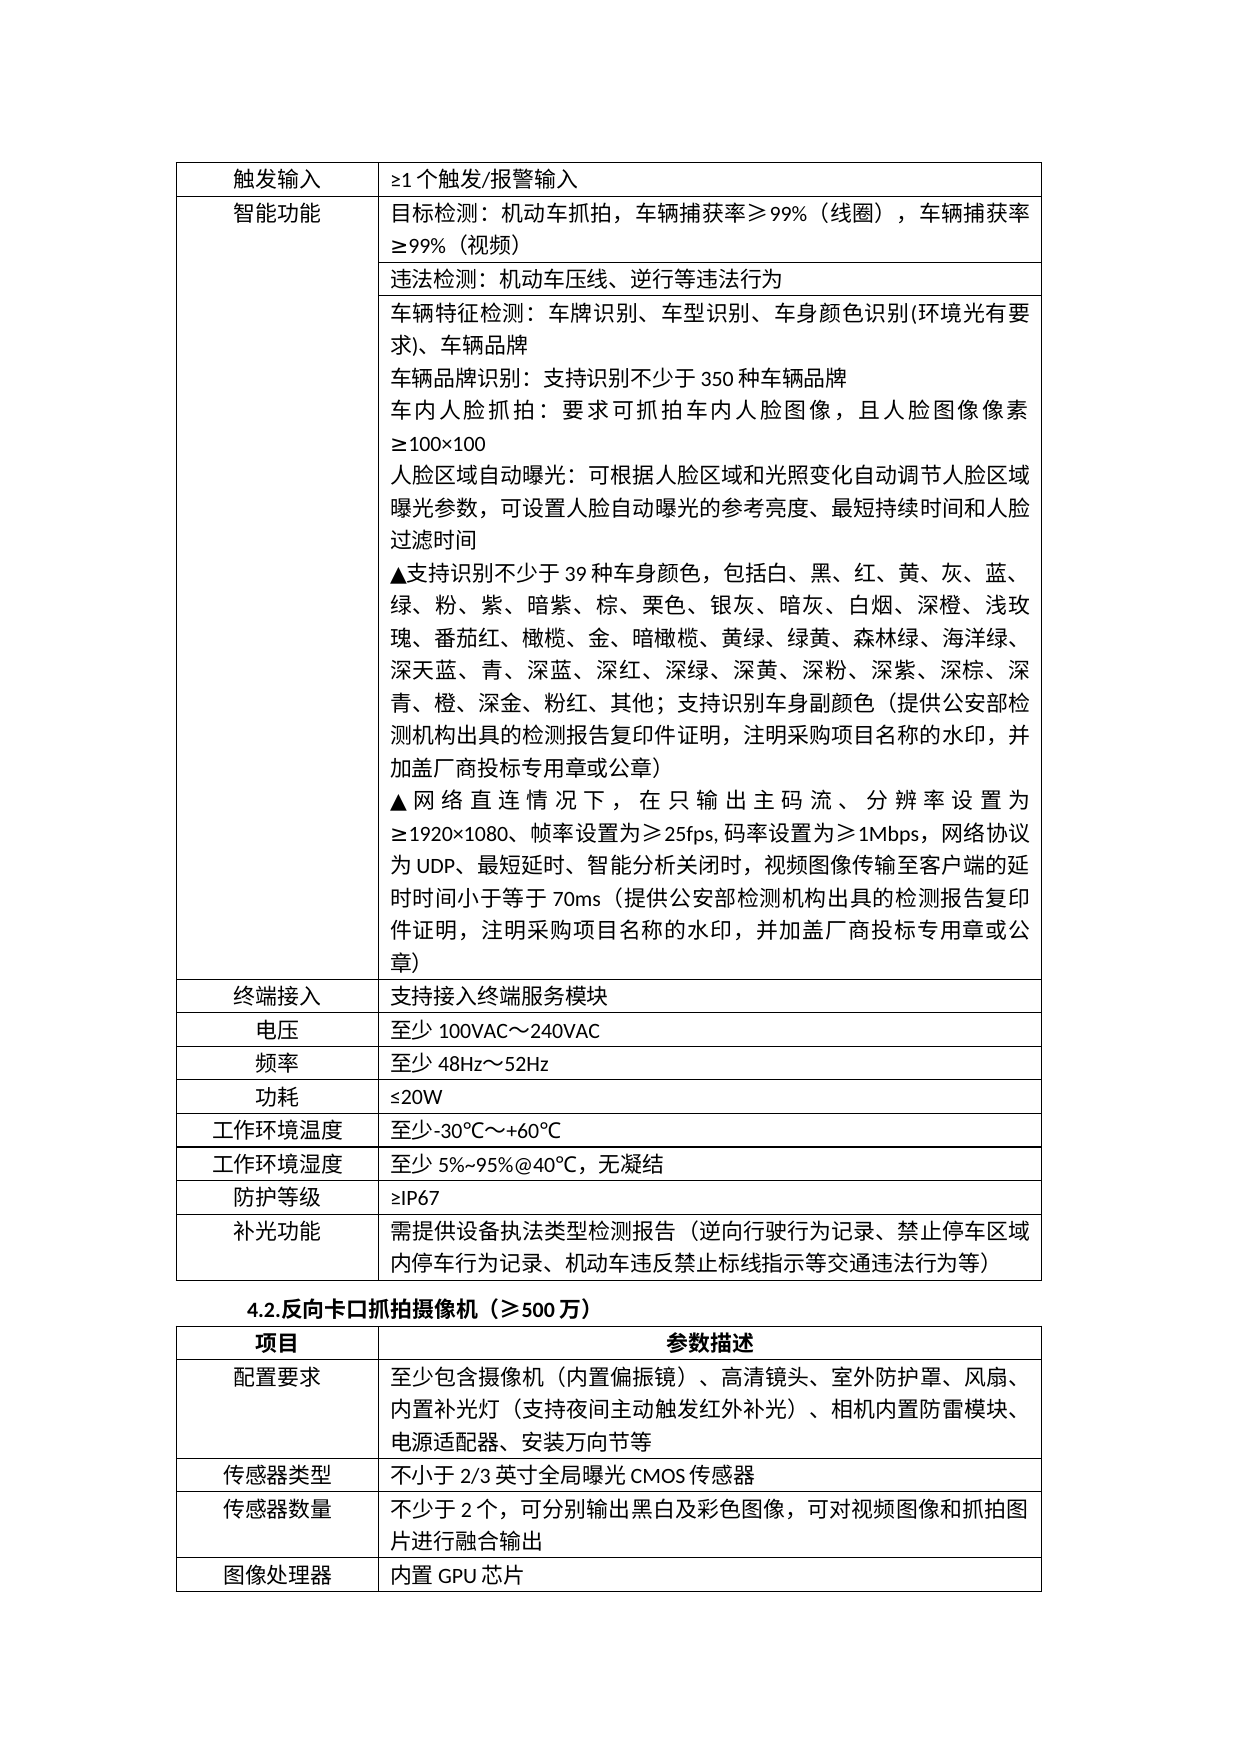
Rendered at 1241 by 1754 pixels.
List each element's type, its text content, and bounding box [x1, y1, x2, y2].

table_cell 内置GPU芯片 [379, 1558, 1041, 1591]
table_cell 功耗 [177, 1080, 378, 1113]
table_cell 至少48Hz～52Hz [379, 1047, 1041, 1079]
table_cell 触发输入 [177, 163, 378, 196]
table_cell 至少包含摄像机（内置偏振镜）、高清镜头、室外防护罩、风扇、内置补光灯（支持夜间主动触发红外补光）、相机内置防雷模块、电源适配器、安装万向节等 [379, 1360, 1041, 1458]
table_cell 频率 [177, 1047, 378, 1079]
table_cell 车辆特征检测：车牌识别、车型识别、车身颜色识别(环境光有要求)、车辆品牌 车辆品牌识别：支持识别不少于350种车辆品牌 车内人脸抓拍：要求可抓拍车内人脸图像，且人脸图像像素≥100×100 人脸区域自动曝光：可根据人脸区域和光照变化自动调节人脸区域曝光参数，可设置人脸自动曝光的参考亮度、最短持续时间和人脸过滤时间 ▲支持识别不少于39 种车身颜色，包括白、黑、红、黄、灰、蓝、绿、粉、紫、暗紫、棕、栗色、银灰、暗灰、白烟、深橙、浅玫瑰、番茄红、橄榄、金、暗橄榄、黄绿、绿黄、森林绿、海洋绿、深天蓝、青、深蓝、深红、深绿、深黄、深粉、深紫、深棕、深青、橙、深金、粉红、其他；支持识别车身副颜色（提供公安部检测机构出具的检测报告复印件证明，注明采购项目名称的水印，并加盖厂商投标专用章或公章） ▲网络直连情况下，在只输出主码流、分辨率设置为≥1920×1080、帧率设置为≥25fps, 码率设置为≥1Mbps，网络协议为UDP、最短延时、智能分析关闭时，视频图像传输至客户端的延时时间小于等于70ms（提供公安部检测机构出具的检测报告复印件证明，注明采购项目名称的水印，并加盖厂商投标专用章或公章） [379, 296, 1041, 979]
table_cell 配置要求 [177, 1360, 378, 1458]
table_cell 需提供设备执法类型检测报告（逆向行驶行为记录、禁止停车区域内停车行为记录、机动车违反禁止标线指示等交通违法行为等） [379, 1215, 1041, 1279]
table_cell 至少5%~95%@40℃，无凝结 [379, 1148, 1041, 1180]
table_cell 图像处理器 [177, 1558, 378, 1591]
table_cell 防护等级 [177, 1181, 378, 1213]
table_cell 至少-30℃～+60℃ [379, 1114, 1041, 1146]
table_cell 支持接入终端服务模块 [379, 980, 1041, 1012]
table_cell 工作环境温度 [177, 1114, 378, 1146]
table_cell 终端接入 [177, 980, 378, 1012]
table_cell 传感器数量 [177, 1492, 378, 1557]
table_cell 工作环境湿度 [177, 1148, 378, 1180]
table_header 参数描述 [379, 1327, 1041, 1359]
table_cell 违法检测：机动车压线、逆行等违法行为 [379, 263, 1041, 295]
table_cell 补光功能 [177, 1215, 378, 1279]
table_cell ≥1个触发/报警输入 [379, 163, 1041, 196]
table_cell 传感器类型 [177, 1459, 378, 1491]
table_cell 不小于2/3英寸全局曝光CMOS传感器 [379, 1459, 1041, 1491]
table_cell ≤20W [379, 1080, 1041, 1113]
table_header 项目 [177, 1327, 378, 1359]
text 4.2.反向卡口抓拍摄像机（≥500万） [247, 1293, 1053, 1326]
table_cell ≥IP67 [379, 1181, 1041, 1213]
table_cell 目标检测：机动车抓拍，车辆捕获率≥99%（线圈），车辆捕获率≥99%（视频） [379, 197, 1041, 262]
table_cell 不少于2个，可分别输出黑白及彩色图像，可对视频图像和抓拍图片进行融合输出 [379, 1492, 1041, 1557]
table_cell 智能功能 [177, 197, 378, 979]
table_cell 电压 [177, 1013, 378, 1046]
table_cell 至少100VAC～240VAC [379, 1013, 1041, 1046]
